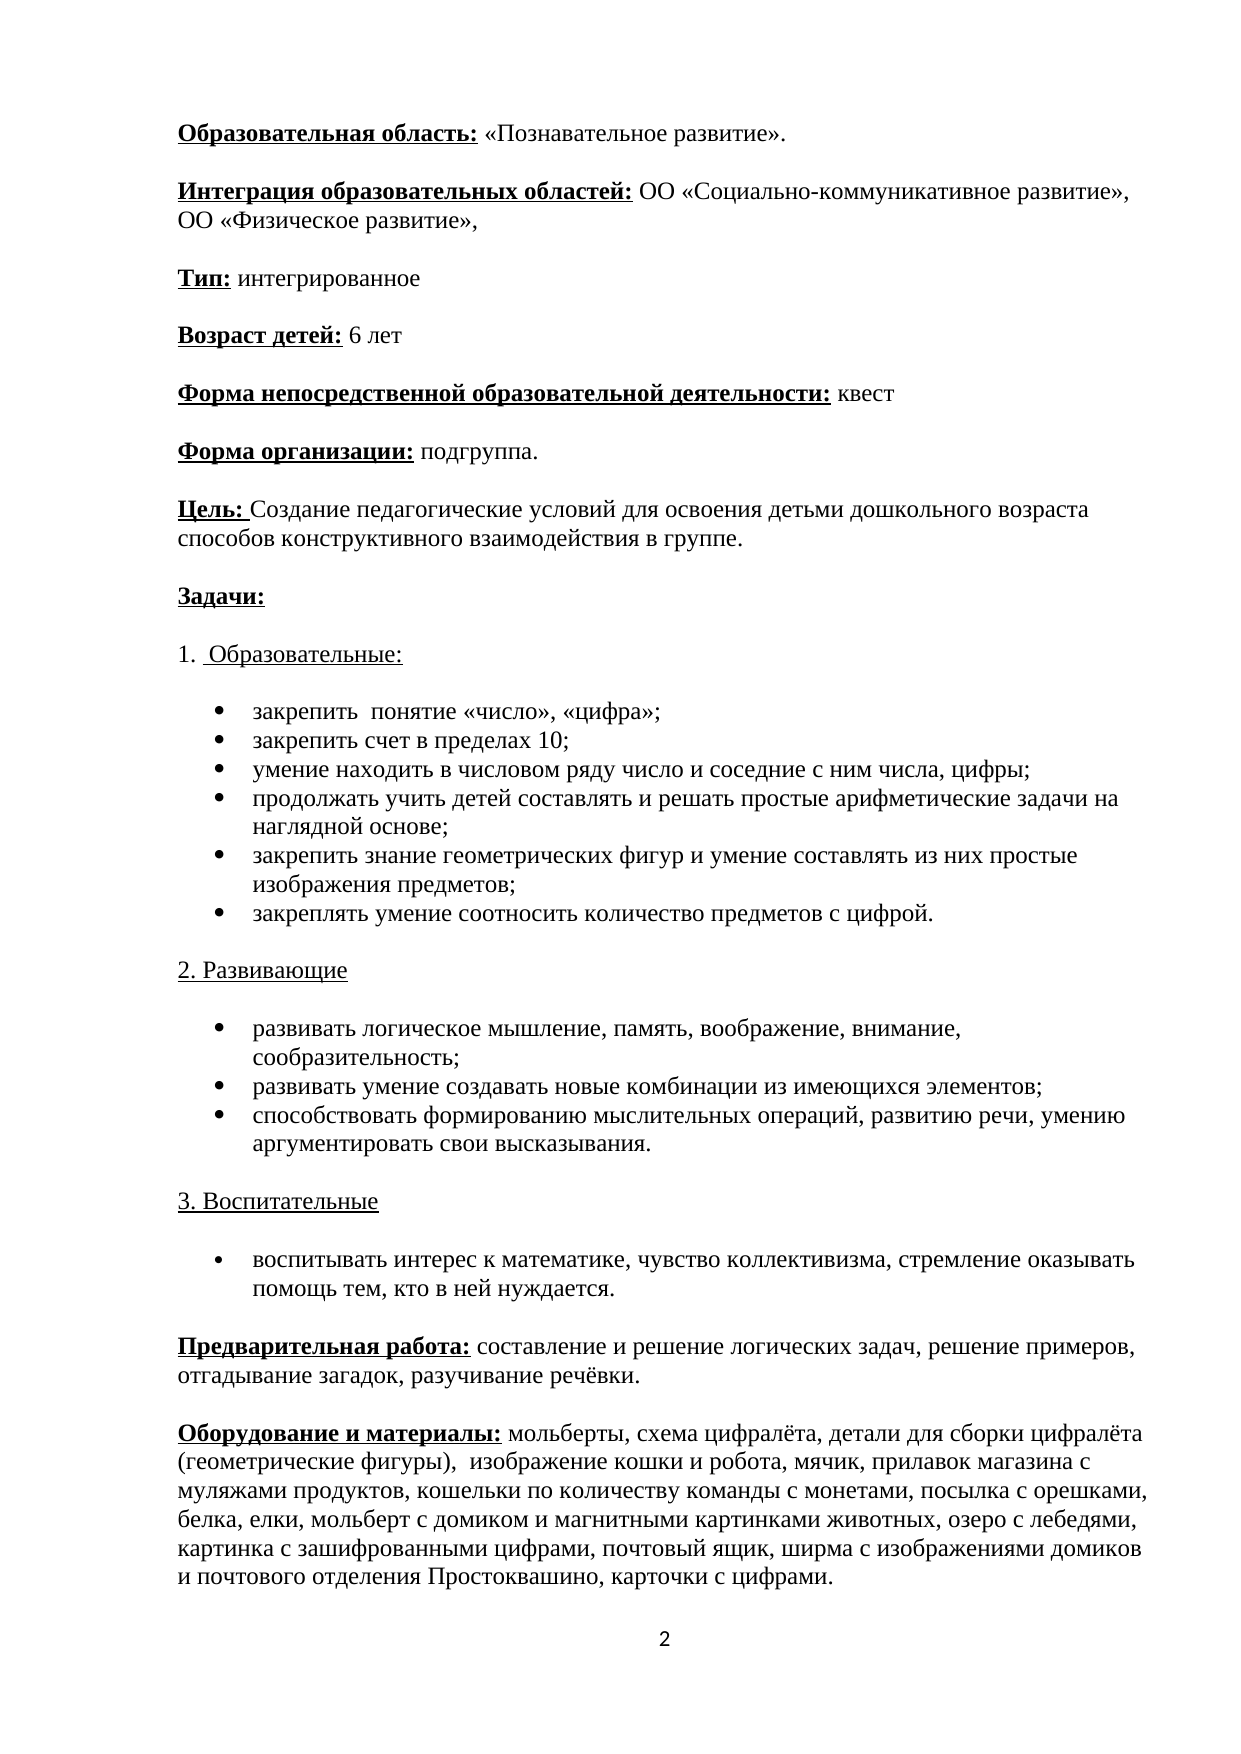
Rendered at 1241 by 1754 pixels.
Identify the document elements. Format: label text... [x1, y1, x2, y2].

text 3. Воспитательные [177, 1186, 1152, 1215]
text Интеграция образовательных областей: ОО «Социально-коммуникативное развитие», ОО «Физическое развитие», [177, 176, 1152, 233]
text Цель: Создание педагогические условий для освоения детьми дошкольного возраста способов конструктивного взаимодействия в группе. [177, 494, 1152, 552]
text Предварительная работа: составление и решение логических задач, решение примеров, отгадывание загадок, разучивание речёвки. [177, 1331, 1152, 1388]
text Тип: интегрированное [177, 263, 1152, 291]
list закрепить знание геометрических фигур и умение составлять из них простые изображения предметов; [215, 840, 1152, 898]
list умение находить в числовом ряду число и соседние с ним числа, цифры; [215, 754, 1152, 783]
text Оборудование и материалы: мольберты, схема цифралёта, детали для сборки цифралёта (геометрические фигуры), изображение кошки и робота, мячик, прилавок магазина с муляжами продуктов, кошельки по количеству команды с монетами, посылка с орешками, белка, елки, мольберт с домиком и магнитными картинками животных, озеро с лебедями, картинка с зашифрованными цифрами, почтовый ящик, ширма с изображениями домиков и почтового отделения Простоквашино, карточки с цифрами. [177, 1418, 1152, 1590]
list развивать логическое мышление, память, воображение, внимание, сообразительность; [215, 1013, 1152, 1071]
list продолжать учить детей составлять и решать простые арифметические задачи на наглядной основе; [215, 783, 1152, 840]
list закрепить понятие «число», «цифра»; [215, 696, 1152, 725]
list способствовать формированию мыслительных операций, развитию речи, умению аргументировать свои высказывания. [215, 1100, 1152, 1157]
text Форма организации: подгруппа. [177, 436, 1152, 465]
list закреплять умение соотносить количество предметов с цифрой. [215, 898, 1152, 926]
list развивать умение создавать новые комбинации из имеющихся элементов; [215, 1071, 1152, 1100]
text Возраст детей: 6 лет [177, 321, 1152, 349]
list воспитывать интерес к математике, чувство коллективизма, стремление оказывать помощь тем, кто в ней нуждается. [215, 1244, 1152, 1302]
text 1. Образовательные: [177, 639, 1152, 668]
text Форма непосредственной образовательной деятельности: квест [177, 378, 1152, 407]
text Образовательная область: «Познавательное развитие». [177, 118, 1152, 147]
list закрепить счет в пределах 10; [215, 725, 1152, 754]
text 2. Развивающие [177, 956, 1152, 984]
text Задачи: [177, 581, 1152, 610]
